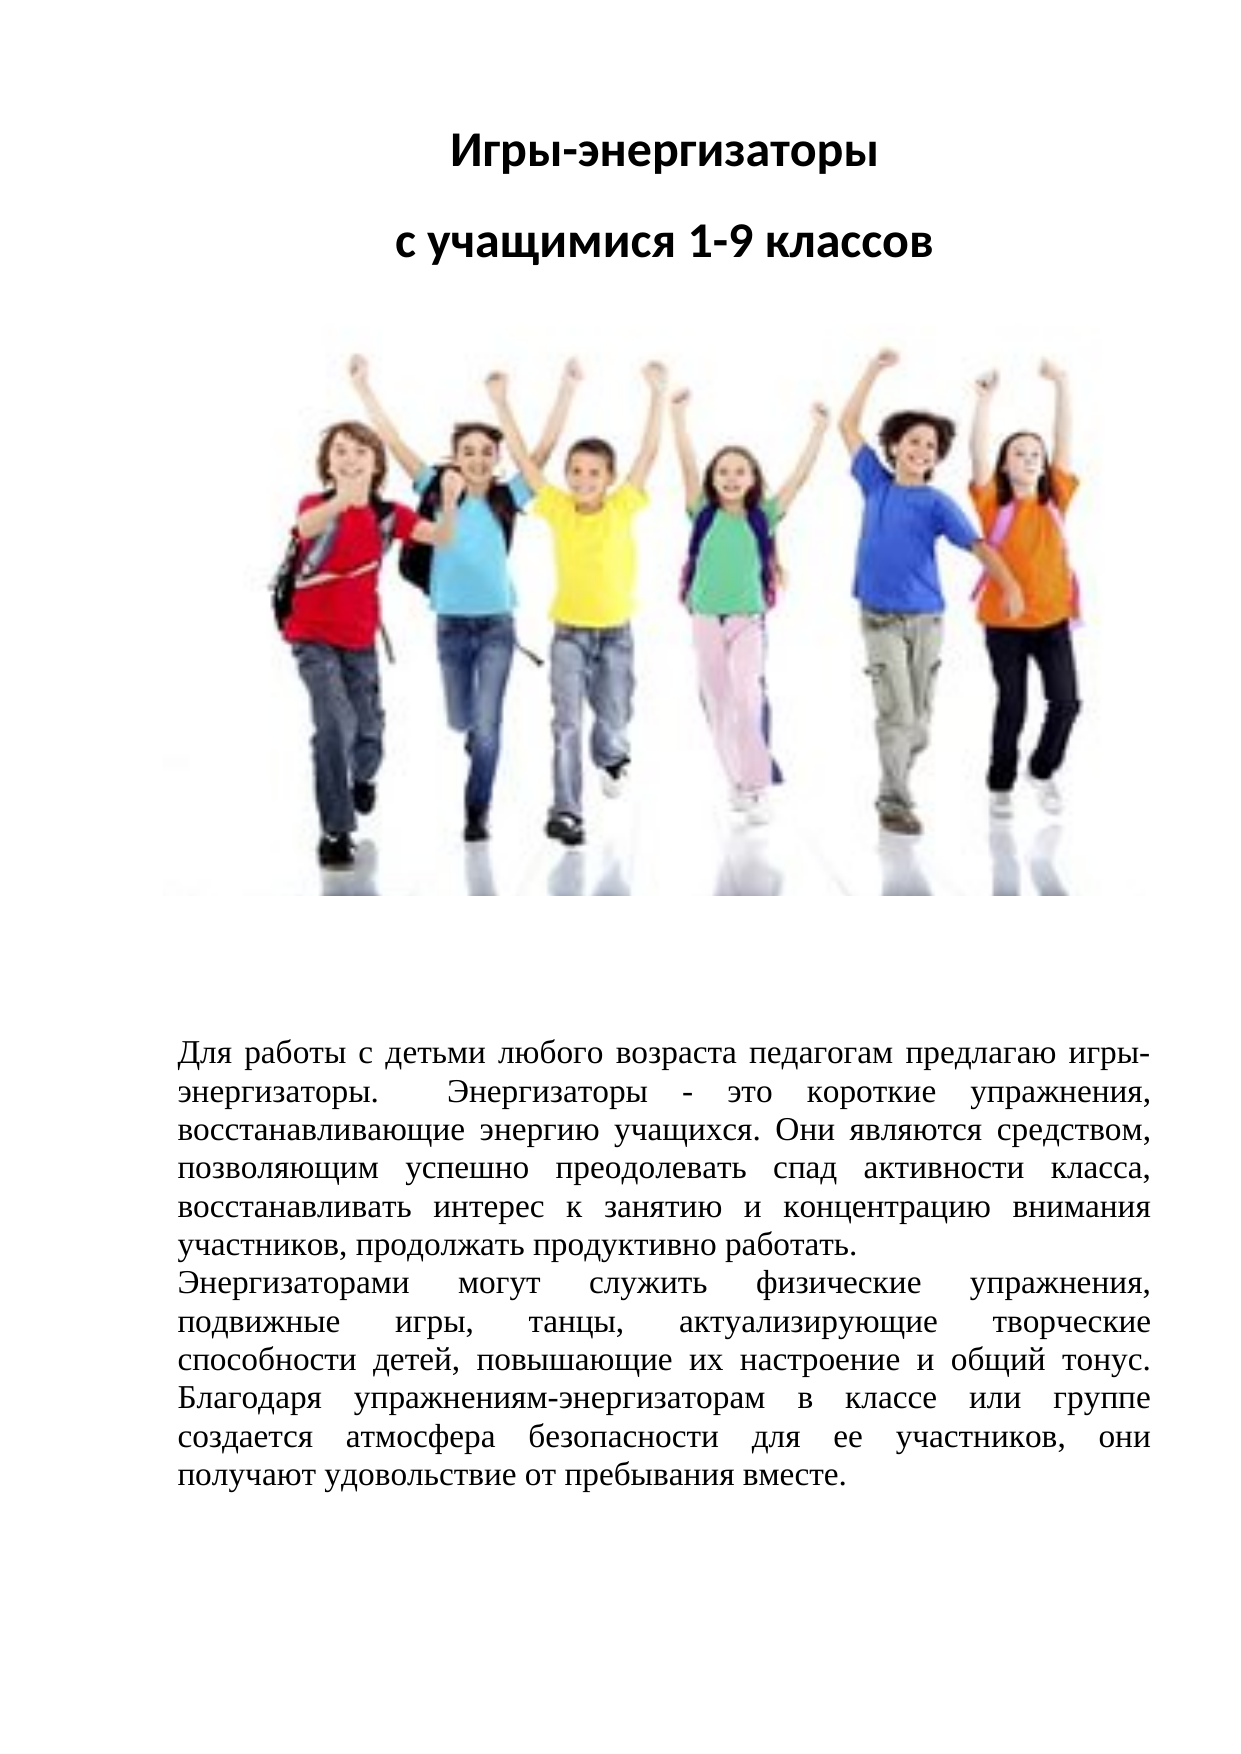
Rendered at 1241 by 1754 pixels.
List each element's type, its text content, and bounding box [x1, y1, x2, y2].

text Игры-энергизаторы [177, 118, 1152, 179]
picture [162, 276, 1146, 896]
text с учащимися 1-9 классов [177, 209, 1152, 270]
text Для работы с детьми любого возраста педагогам предлагаю игры-энергизаторы. Энергизаторы - это короткие упражнения, восстанавливающие энергию учащихся. Они являются средством, позволяющим успешно преодолевать спад активности класса, восстанавливать интерес к занятию и концентрацию внимания участников, продолжать продуктивно работать. [177, 1033, 1152, 1263]
text Энергизаторами могут служить физические упражнения, подвижные игры, танцы, актуализирующие творческие способности детей, повышающие их настроение и общий тонус. Благодаря упражнениям-энергизаторам в классе или группе создается атмосфера безопасности для ее участников, они получают удовольствие от пребывания вместе. [177, 1263, 1152, 1493]
